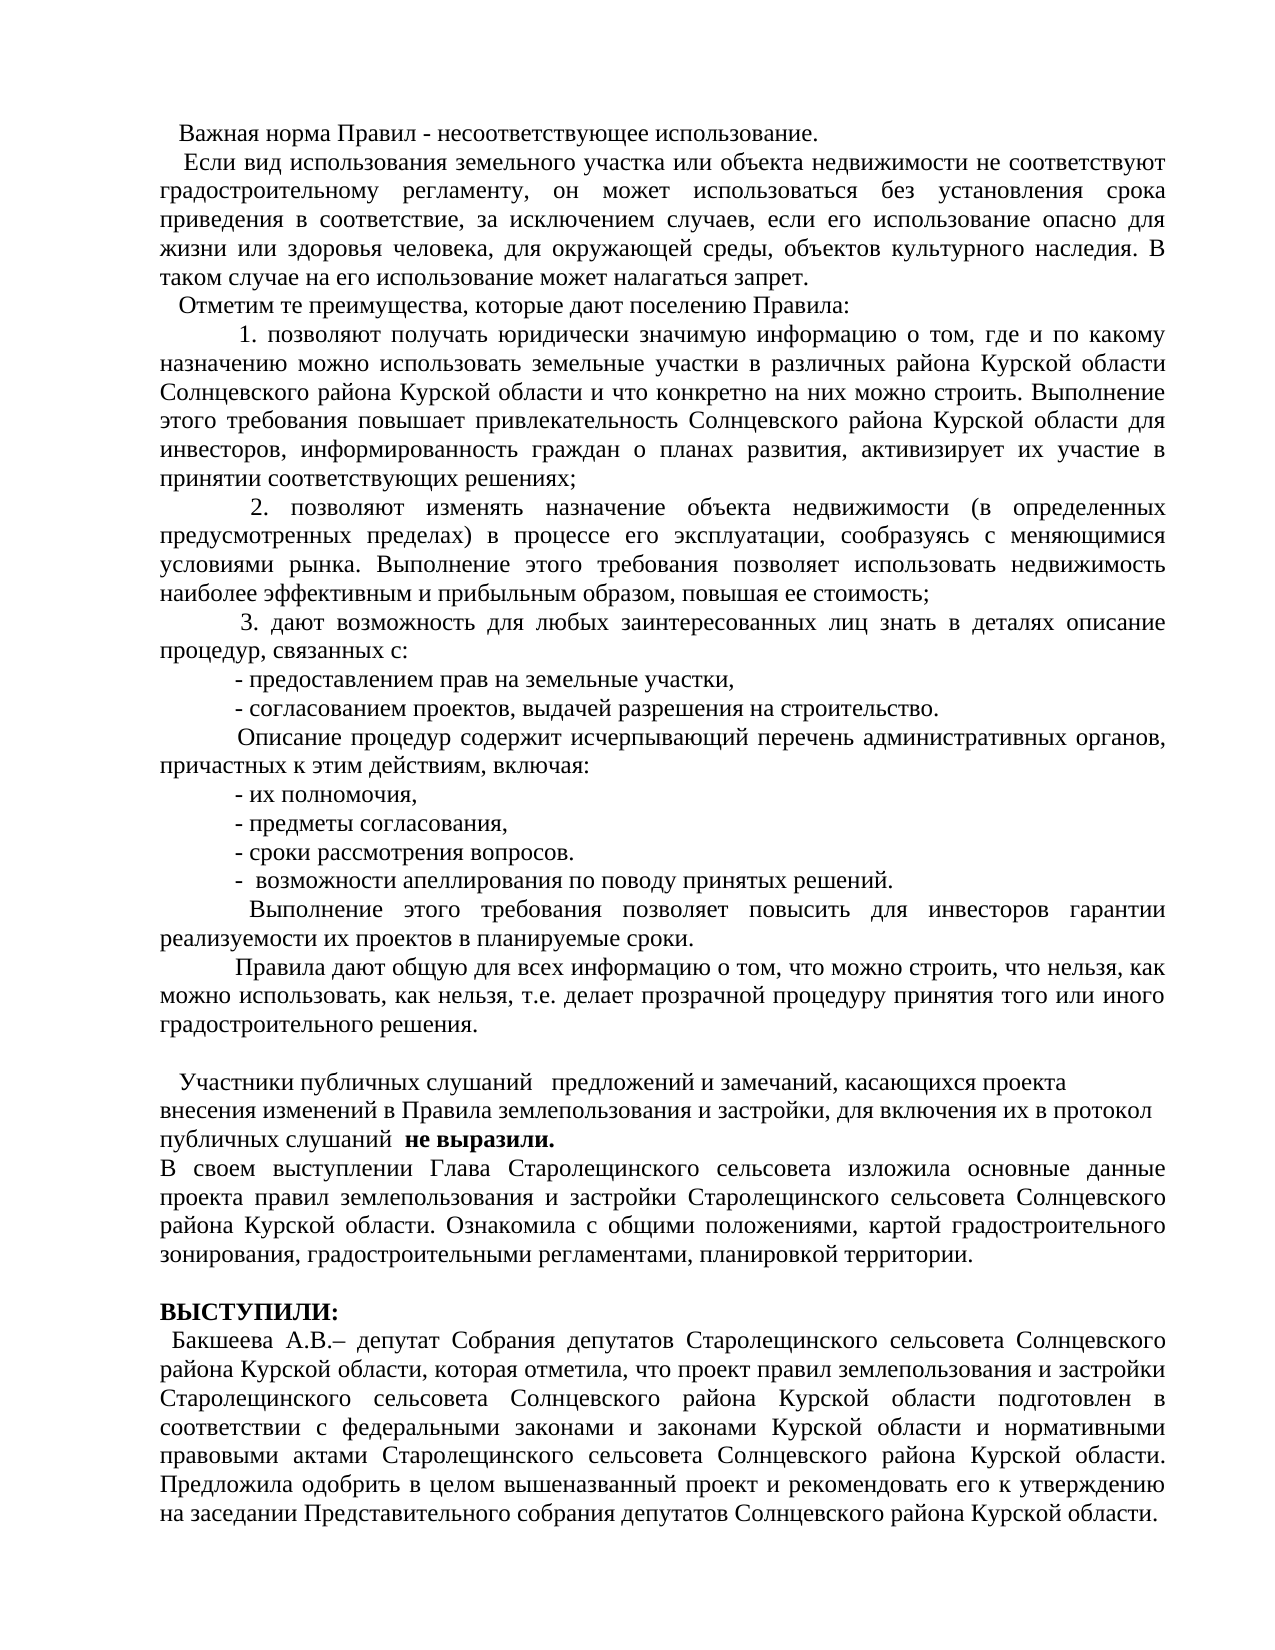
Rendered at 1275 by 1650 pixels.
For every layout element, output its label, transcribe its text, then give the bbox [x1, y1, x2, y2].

text 3. дают возможность для любых заинтересованных лиц знать в деталях описание процедур, связанных с: [159, 607, 1167, 664]
text Важная норма Правил - несоответствующее использование. [159, 118, 1167, 147]
text Выполнение этого требования позволяет повысить для инвесторов гарантии реализуемости их проектов в планируемые сроки. [159, 894, 1167, 952]
text Участники публичных слушаний предложений и замечаний, касающихся проекта внесения изменений в Правила землепользования и застройки, для включения их в протокол публичных слушаний не выразили. [159, 1067, 1167, 1153]
text - согласованием проектов, выдачей разрешения на строительство. [159, 693, 1167, 722]
text Правила дают общую для всех информацию о том, что можно строить, что нельзя, как можно использовать, как нельзя, т.е. делает прозрачной процедуру принятия того или иного градостроительного решения. [159, 952, 1167, 1038]
text Если вид использования земельного участка или объекта недвижимости не соответствуют градостроительному регламенту, он может использоваться без установления срока приведения в соответствие, за исключением случаев, если его использование опасно для жизни или здоровья человека, для окружающей среды, объектов культурного наследия. В таком случае на его использование может налагаться запрет. [159, 147, 1167, 291]
text - предметы согласования, [159, 808, 1167, 837]
text - возможности апеллирования по поводу принятых решений. [159, 866, 1167, 894]
text - их полномочия, [159, 779, 1167, 808]
text Описание процедур содержит исчерпывающий перечень административных органов, причастных к этим действиям, включая: [159, 722, 1167, 779]
text - предоставлением прав на земельные участки, [159, 664, 1167, 693]
text Бакшеева А.В.– депутат Собрания депутатов Старолещинского сельсовета Солнцевского района Курской области, которая отметила, что проект правил землепользования и застройки Старолещинского сельсовета Солнцевского района Курской области подготовлен в соответствии с федеральными законами и законами Курской области и нормативными правовыми актами Старолещинского сельсовета Солнцевского района Курской области. Предложила одобрить в целом вышеназванный проект и рекомендовать его к утверждению на заседании Представительного собрания депутатов Солнцевского района Курской области. [159, 1326, 1167, 1527]
text 1. позволяют получать юридически значимую информацию о том, где и по какому назначению можно использовать земельные участки в различных района Курской области Солнцевского района Курской области и что конкретно на них можно строить. Выполнение этого требования повышает привлекательность Солнцевского района Курской области для инвесторов, информированность граждан о планах развития, активизирует их участие в принятии соответствующих решениях; [159, 319, 1167, 492]
text Отметим те преимущества, которые дают поселению Правила: [159, 291, 1167, 319]
text ВЫСТУПИЛИ: [159, 1297, 1167, 1326]
text 2. позволяют изменять назначение объекта недвижимости (в определенных предусмотренных пределах) в процессе его эксплуатации, сообразуясь с меняющимися условиями рынка. Выполнение этого требования позволяет использовать недвижимость наиболее эффективным и прибыльным образом, повышая ее стоимость; [159, 492, 1167, 607]
text В своем выступлении Глава Старолещинского сельсовета изложила основные данные проекта правил землепользования и застройки Старолещинского сельсовета Солнцевского района Курской области. Ознакомила с общими положениями, картой градостроительного зонирования, градостроительными регламентами, планировкой территории. [159, 1153, 1167, 1268]
text - сроки рассмотрения вопросов. [159, 837, 1167, 866]
